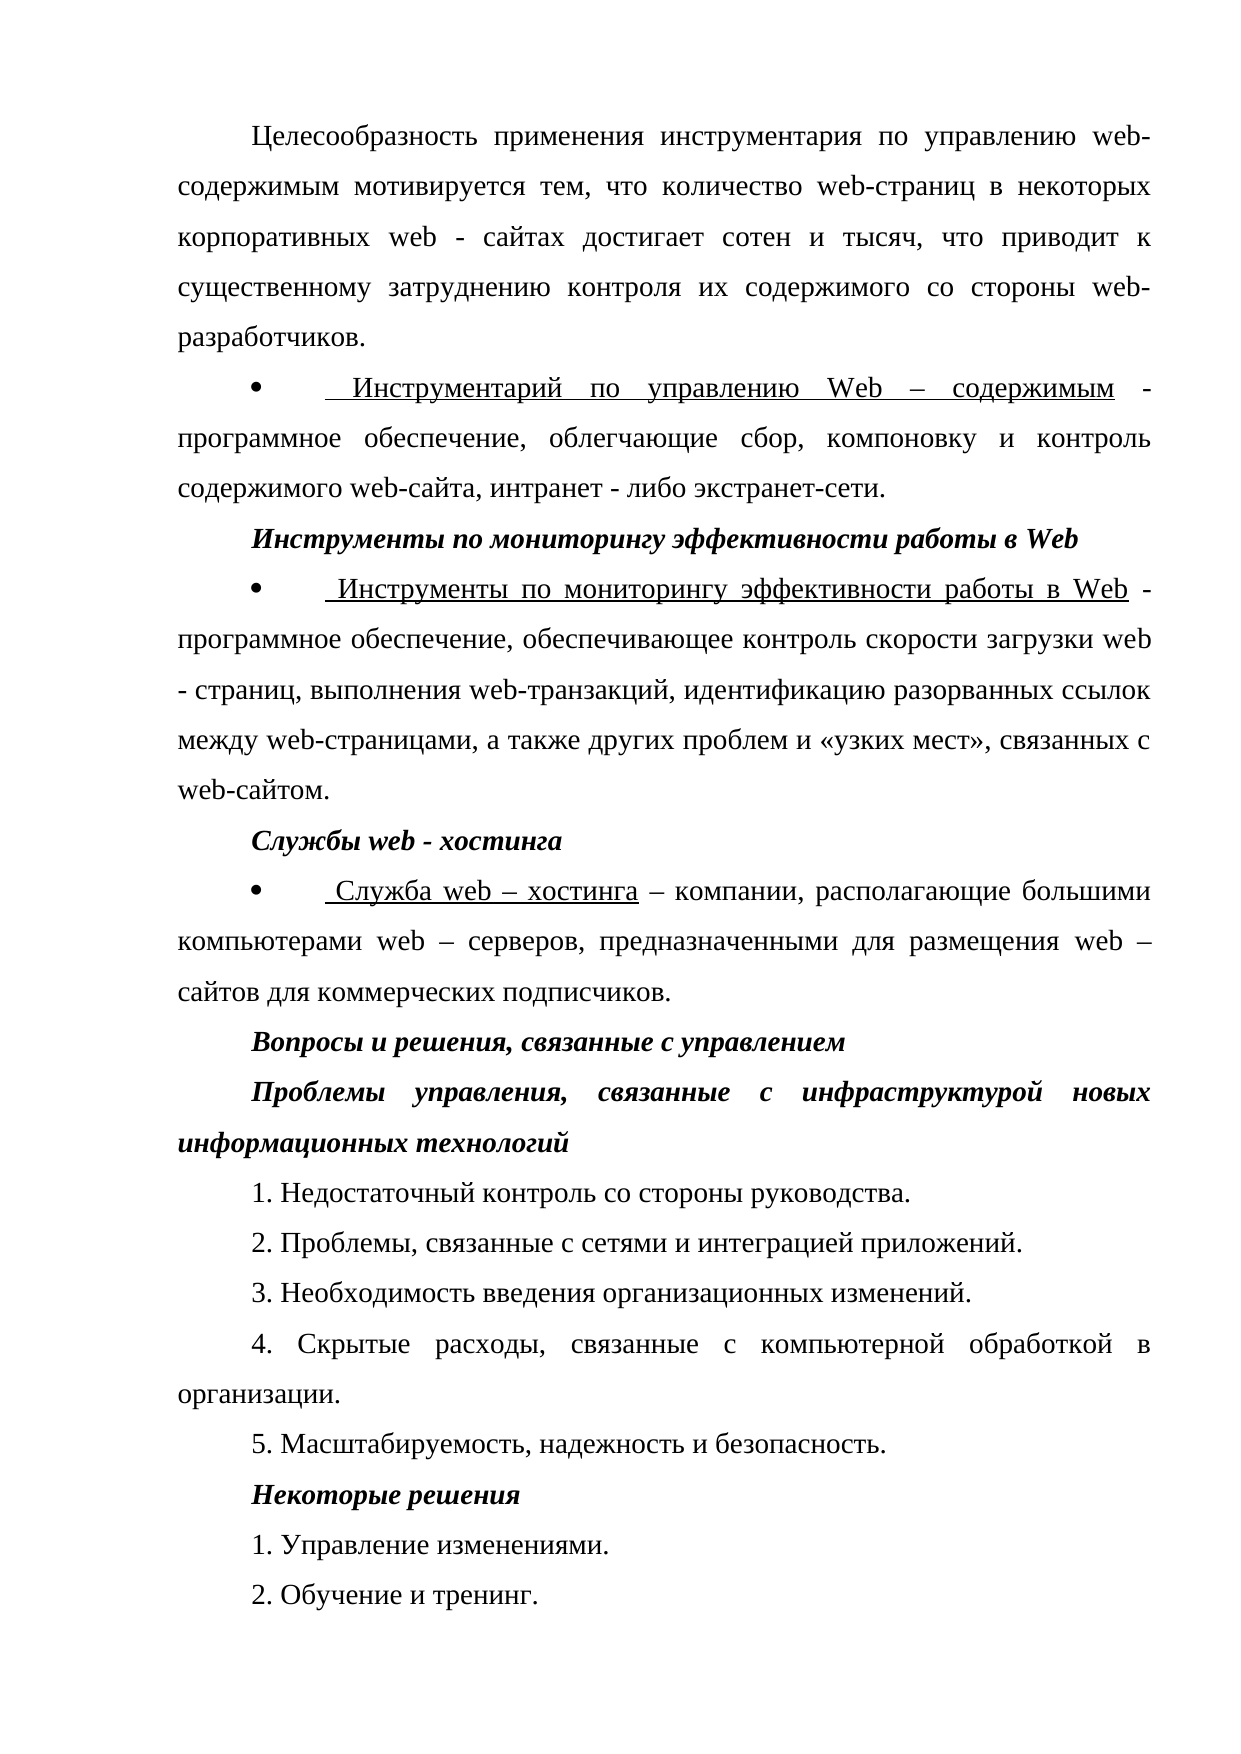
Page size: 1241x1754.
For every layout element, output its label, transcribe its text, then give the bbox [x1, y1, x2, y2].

text 1. Управление изменениями. [177, 1527, 1152, 1561]
text 5. Масштабируемость, надежность и безопасность. [177, 1427, 1152, 1460]
text 2. Обучение и тренинг. [177, 1577, 1152, 1611]
text Службы web - хостинга [177, 823, 1152, 856]
text Вопросы и решения, связанные с управлением [177, 1024, 1152, 1058]
list Служба web – хостинга – компании, располагающие большими компьютерами web – серверов, предназначенными для размещения web – сайтов для коммерческих подписчиков. [177, 873, 1152, 1007]
text Инструменты по мониторингу эффективности работы в Web [177, 521, 1152, 554]
list Инструментарий по управлению Web – содержимым - программное обеспечение, облегчающие сбор, компоновку и контроль содержимого web-сайта, интранет - либо экстранет-сети. [177, 370, 1152, 504]
text Проблемы управления, связанные с инфраструктурой новых информационных технологий [177, 1074, 1152, 1158]
text 2. Проблемы, связанные с сетями и интеграцией приложений. [177, 1225, 1152, 1259]
list Инструменты по мониторингу эффективности работы в Web - программное обеспечение, обеспечивающее контроль скорости загрузки web - страниц, выполнения web-транзакций, идентификацию разорванных ссылок между web-страницами, а также других проблем и «узких мест», связанных с web-сайтом. [177, 571, 1152, 806]
text Целесообразность применения инструментария по управлению web-содержимым мотивируется тем, что количество web-страниц в некоторых корпоративных web - сайтах достигает сотен и тысяч, что приводит к существенному затруднению контроля их содержимого со стороны web-разработчиков. [177, 118, 1152, 353]
text 4. Скрытые расходы, связанные с компьютерной обработкой в организации. [177, 1326, 1152, 1410]
text 1. Недостаточный контроль со стороны руководства. [177, 1175, 1152, 1208]
text Некоторые решения [177, 1477, 1152, 1510]
text 3. Необходимость введения организационных изменений. [177, 1276, 1152, 1309]
